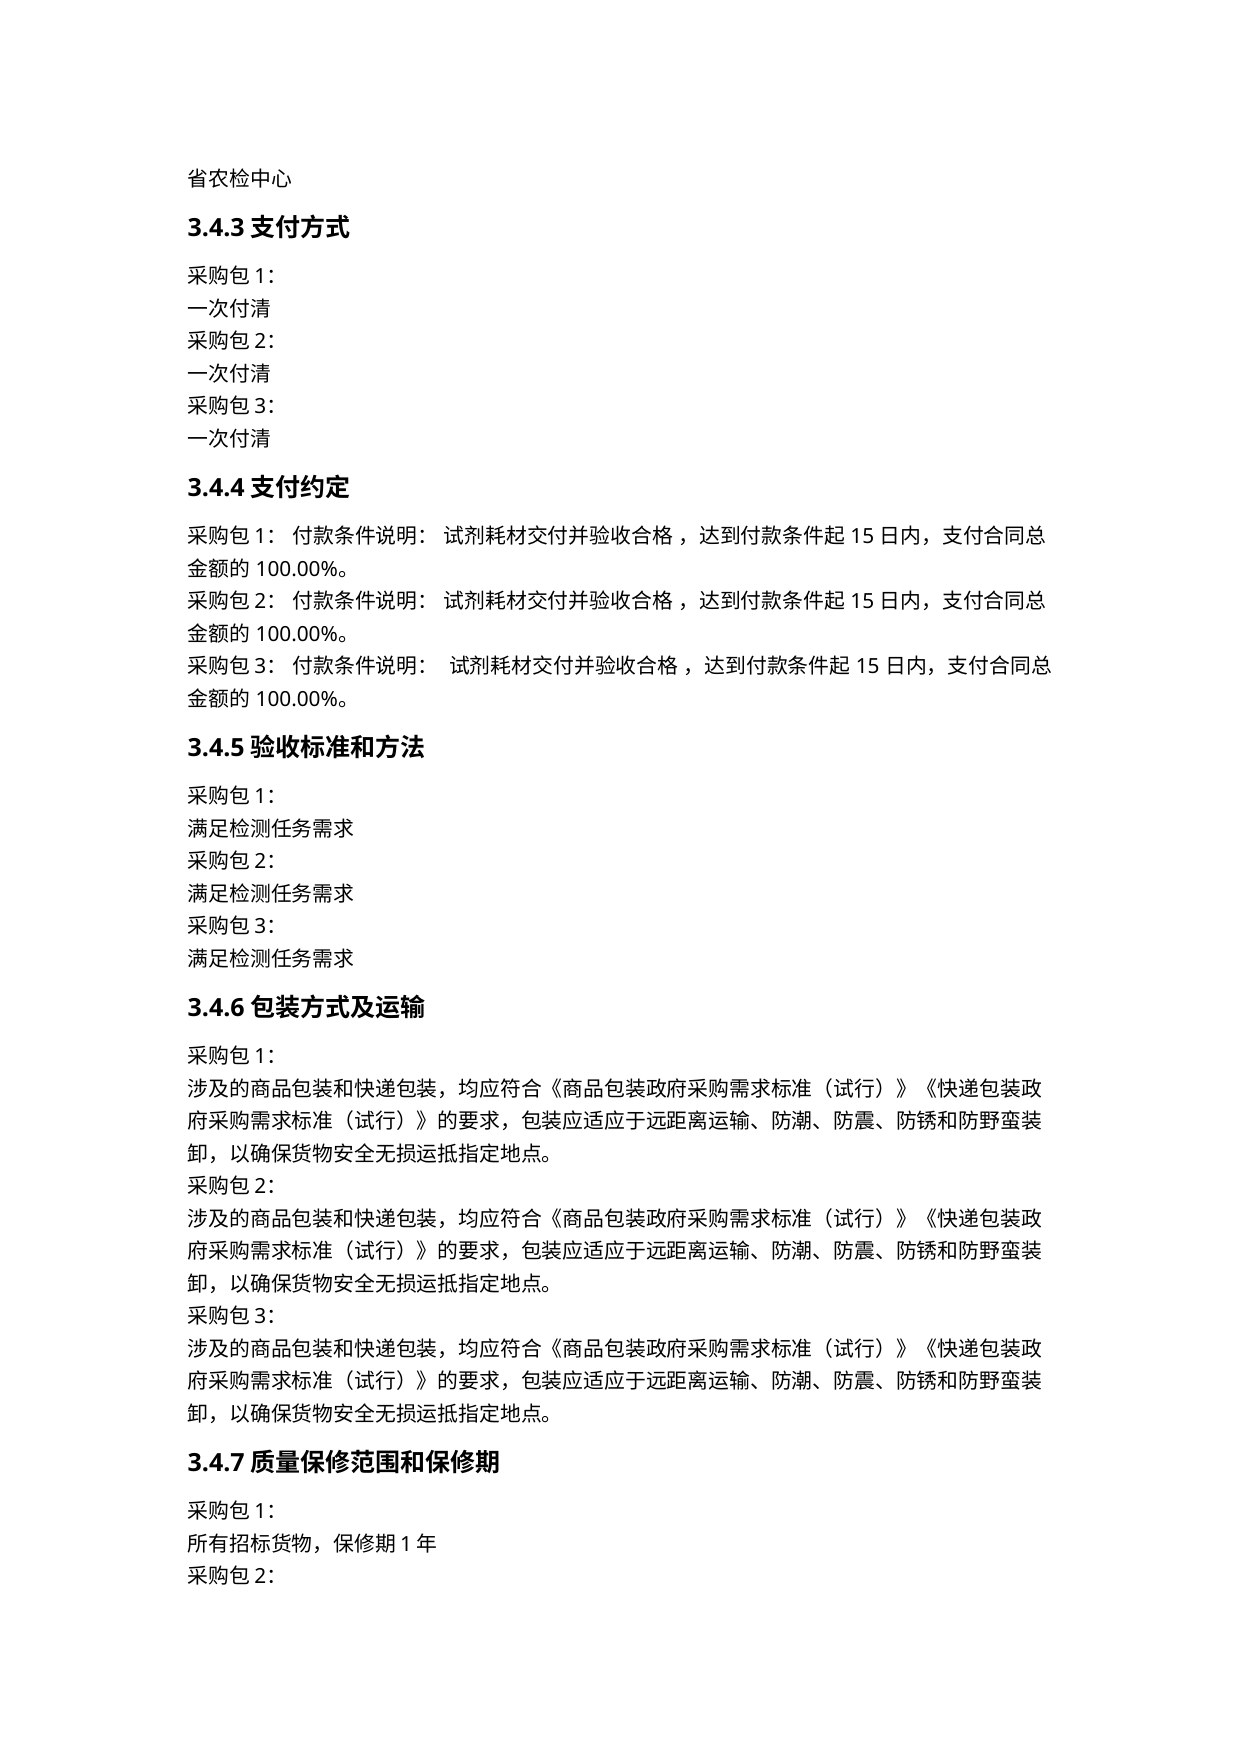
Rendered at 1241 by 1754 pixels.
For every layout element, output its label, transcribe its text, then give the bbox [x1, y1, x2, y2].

text 涉及的商品包装和快递包装，均应符合《商品包装政府采购需求标准（试行）》《快递包装政府采购需求标准（试行）》的要求，包装应适应于远距离运输、防潮、防震、防锈和防野蛮装卸，以确保货物安全无损运抵指定地点。 [187, 1332, 1053, 1429]
text 采购包2： 付款条件说明： 试剂耗材交付并验收合格 ，达到付款条件起 15 日内，支付合同总金额的 100.00%。 [187, 584, 1053, 649]
text 采购包1： [187, 1039, 1053, 1072]
text 3.4.6包装方式及运输 [187, 974, 1053, 1039]
text 涉及的商品包装和快递包装，均应符合《商品包装政府采购需求标准（试行）》《快递包装政府采购需求标准（试行）》的要求，包装应适应于远距离运输、防潮、防震、防锈和防野蛮装卸，以确保货物安全无损运抵指定地点。 [187, 1202, 1053, 1299]
text 采购包1： 付款条件说明： 试剂耗材交付并验收合格 ，达到付款条件起 15 日内，支付合同总金额的 100.00%。 [187, 519, 1053, 584]
text 满足检测任务需求 [187, 812, 1053, 844]
text 采购包3： 付款条件说明： 试剂耗材交付并验收合格 ，达到付款条件起 15 日内，支付合同总金额的 100.00%。 [187, 649, 1053, 714]
text 采购包2： [187, 1169, 1053, 1202]
text 3.4.3支付方式 [187, 194, 1053, 259]
text 一次付清 [187, 292, 1053, 324]
text 省农检中心 [187, 162, 1053, 194]
text 采购包3： [187, 909, 1053, 942]
text 满足检测任务需求 [187, 942, 1053, 974]
text 采购包2： [187, 1559, 1053, 1592]
text 一次付清 [187, 422, 1053, 454]
text 采购包3： [187, 1299, 1053, 1332]
text 采购包2： [187, 324, 1053, 357]
text 3.4.7质量保修范围和保修期 [187, 1429, 1053, 1494]
text 采购包1： [187, 1494, 1053, 1527]
text 满足检测任务需求 [187, 877, 1053, 909]
text 采购包2： [187, 844, 1053, 877]
text 一次付清 [187, 357, 1053, 389]
text 所有招标货物，保修期1年 [187, 1527, 1053, 1559]
text 采购包3： [187, 389, 1053, 422]
text 采购包1： [187, 259, 1053, 292]
text 采购包1： [187, 779, 1053, 812]
text 涉及的商品包装和快递包装，均应符合《商品包装政府采购需求标准（试行）》《快递包装政府采购需求标准（试行）》的要求，包装应适应于远距离运输、防潮、防震、防锈和防野蛮装卸，以确保货物安全无损运抵指定地点。 [187, 1072, 1053, 1169]
text 3.4.4支付约定 [187, 454, 1053, 519]
text 3.4.5验收标准和方法 [187, 714, 1053, 779]
